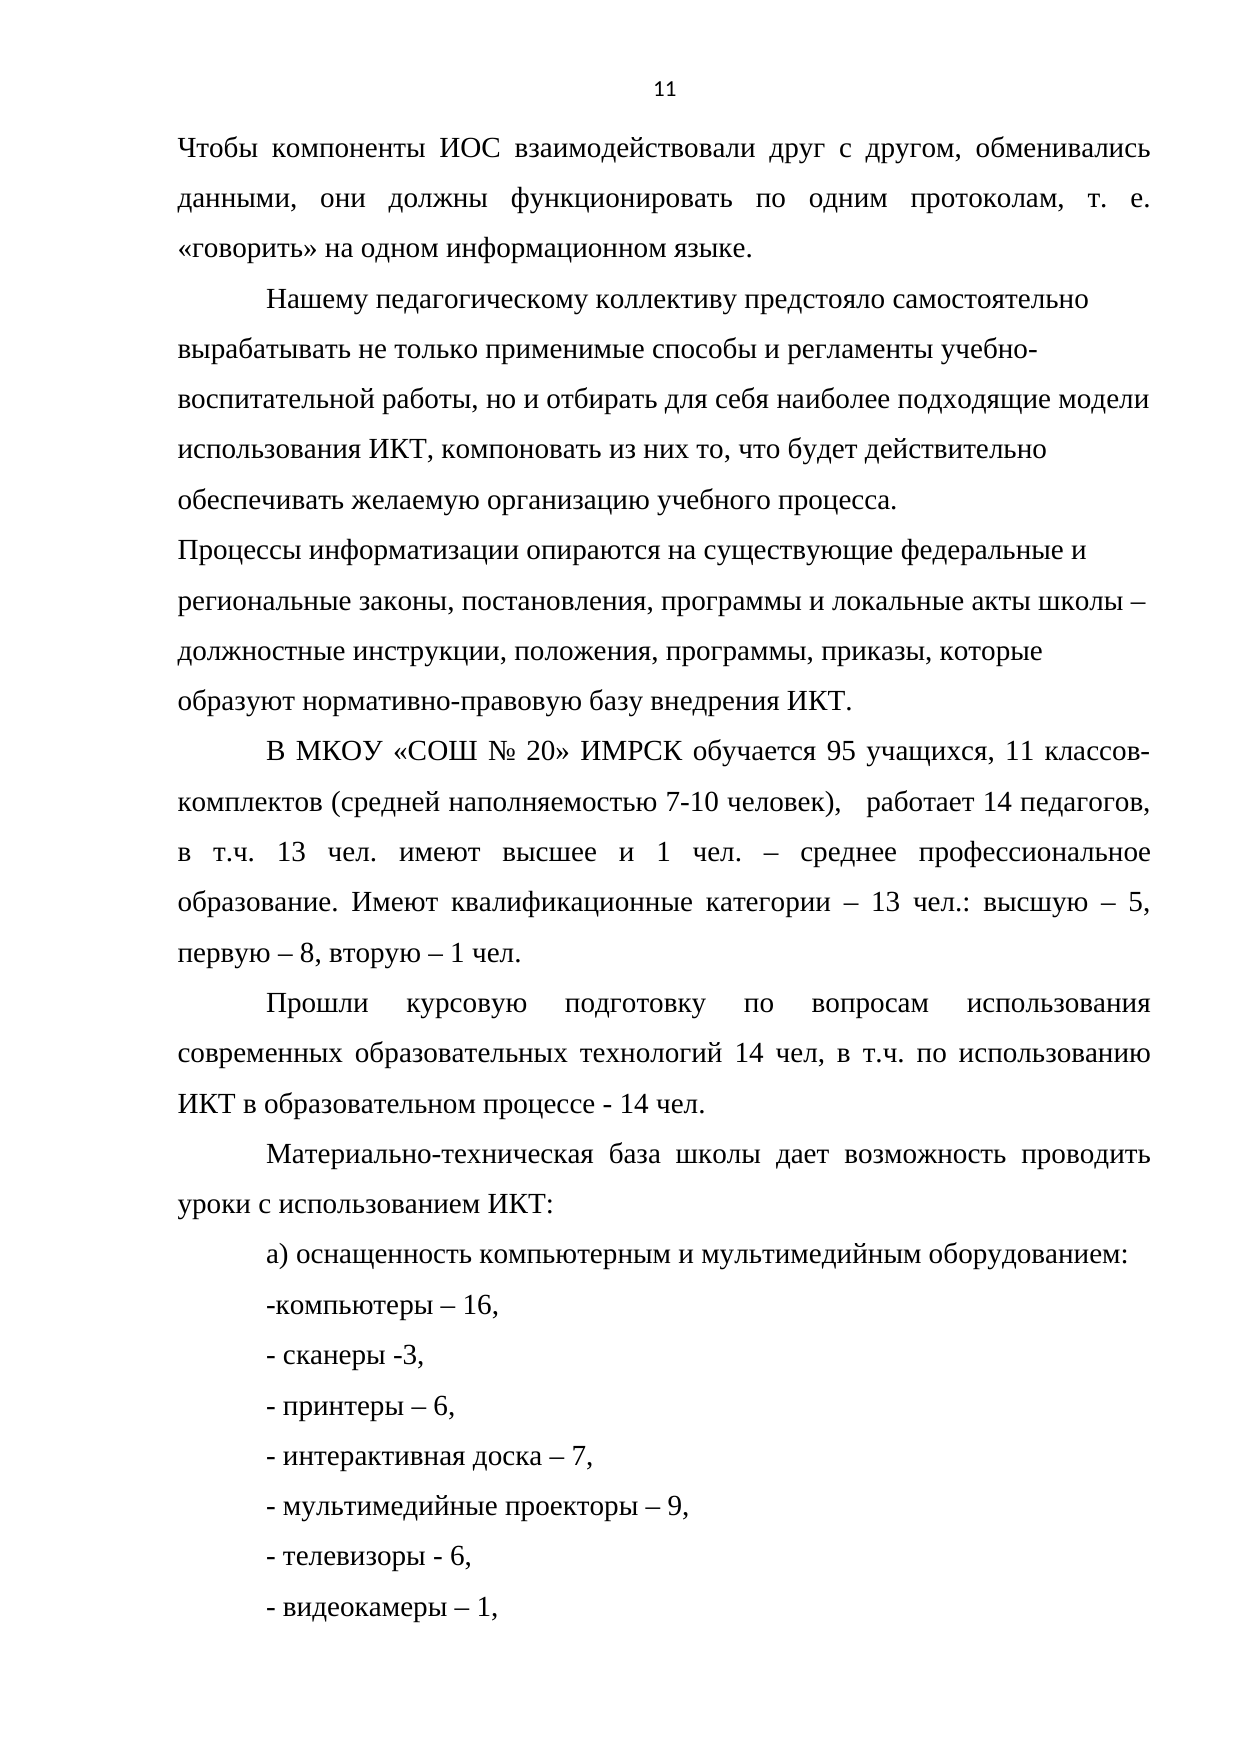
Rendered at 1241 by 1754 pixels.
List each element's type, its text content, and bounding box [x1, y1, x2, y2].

text а) оснащенность компьютерным и мультимедийным оборудованием: [177, 1237, 1152, 1270]
text В МКОУ «СОШ № 20» ИМРСК обучается 95 учащихся, 11 классов-комплектов (средней наполняемостью 7-10 человек), работает 14 педагогов, в т.ч. 13 чел. имеют высшее и 1 чел. – среднее профессиональное образование. Имеют квалификационные категории – 13 чел.: высшую – 5, первую – 8, вторую – 1 чел. [177, 733, 1152, 968]
text -компьютеры – 16, [177, 1287, 1152, 1321]
text - интерактивная доска – 7, [177, 1438, 1152, 1471]
text - мультимедийные проекторы – 9, [177, 1488, 1152, 1522]
text Прошли курсовую подготовку по вопросам использования современных образовательных технологий 14 чел, в т.ч. по использованию ИКТ в образовательном процессе - 14 чел. [177, 985, 1152, 1119]
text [177, 130, 1152, 264]
text - телевизоры - 6, [177, 1538, 1152, 1572]
text Нашему педагогическому коллективу предстояло самостоятельно вырабатывать не только применимые способы и регламенты учебно-воспитательной работы, но и отбирать для себя наиболее подходящие модели использования ИКТ, компоновать из них то, что будет действительно обеспечивать желаемую организацию учебного процесса. Процессы информатизации опираются на существующие федеральные и региональные законы, постановления, программы и локальные акты школы – должностные инструкции, положения, программы, приказы, которые образуют нормативно-правовую базу внедрения ИКТ. [177, 281, 1152, 717]
text Материально-техническая база школы дает возможность проводить уроки с использованием ИКТ: [177, 1136, 1152, 1220]
text - видеокамеры – 1, [177, 1589, 1152, 1622]
text - сканеры -3, [177, 1337, 1152, 1371]
text - принтеры – 6, [177, 1388, 1152, 1421]
